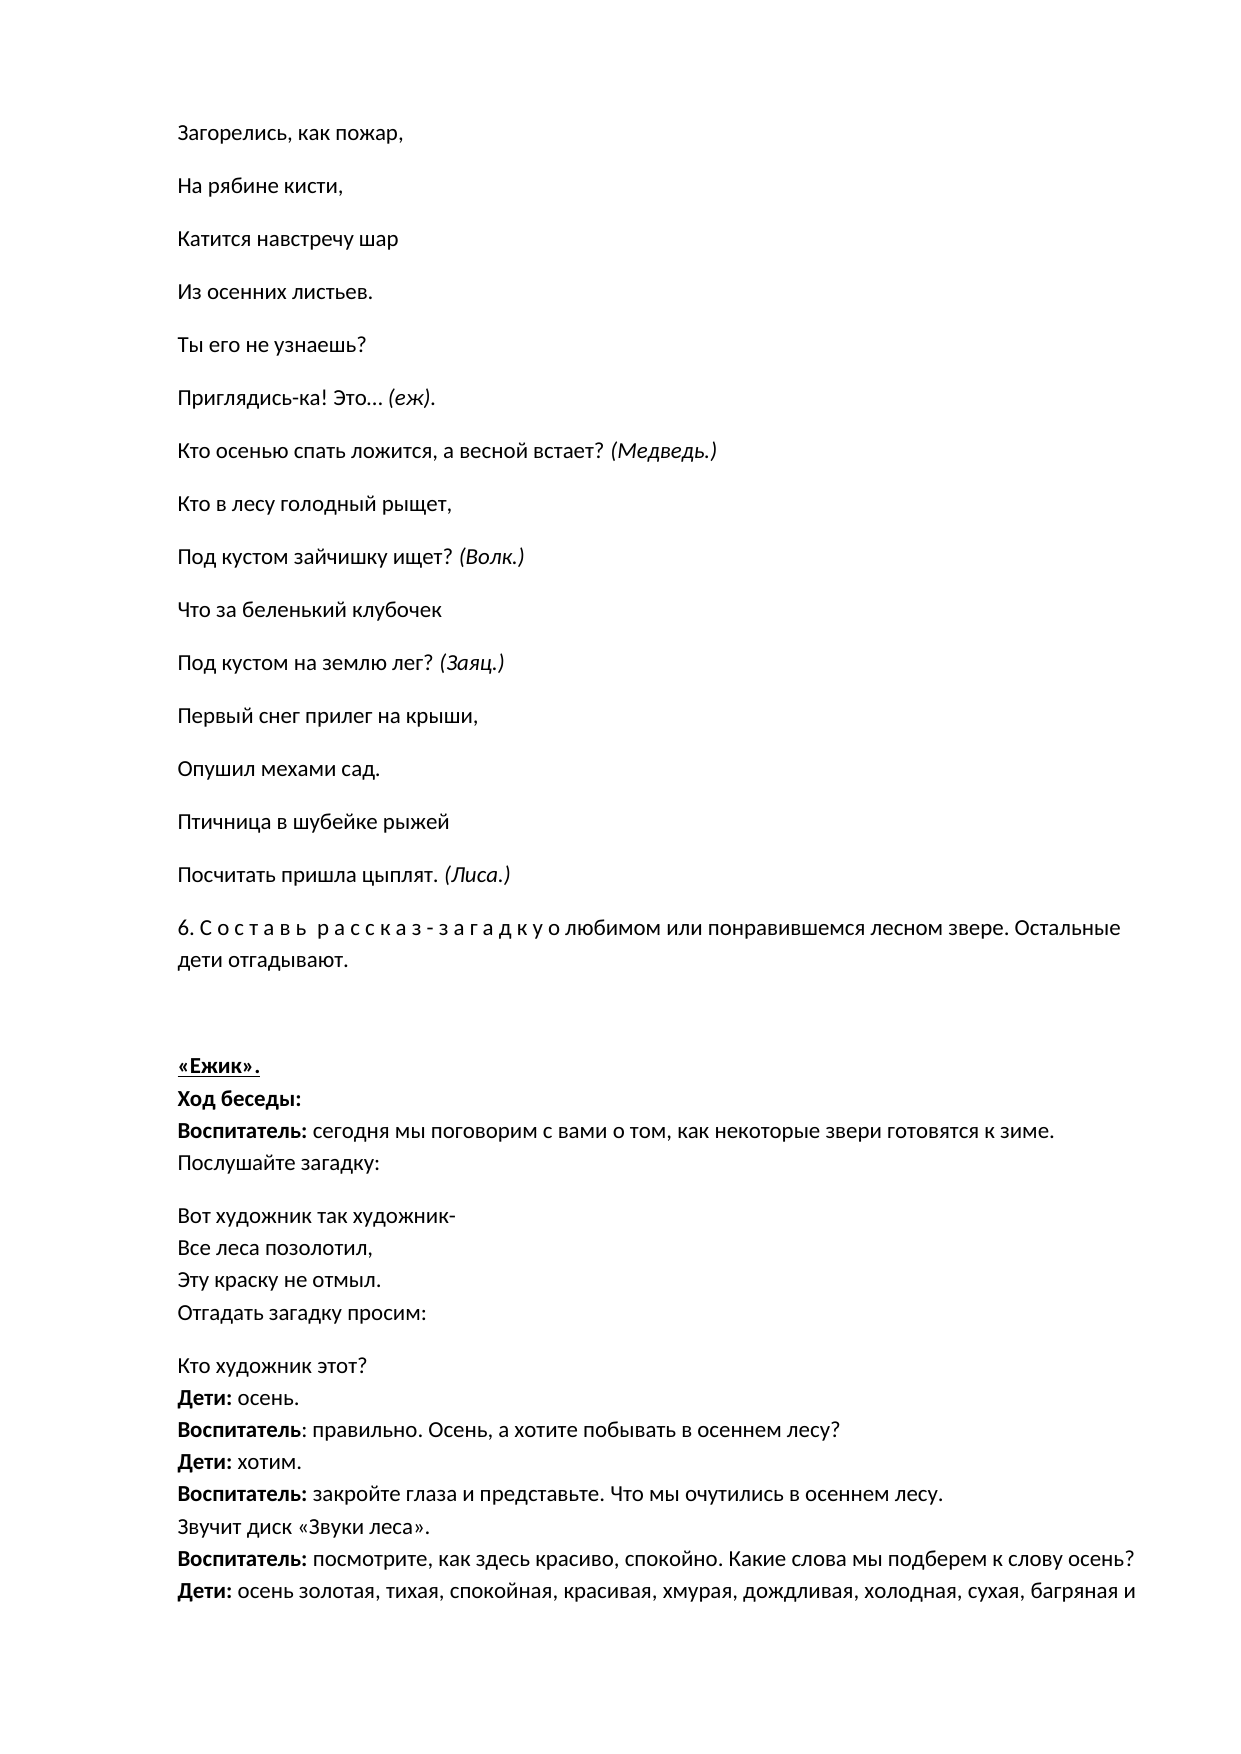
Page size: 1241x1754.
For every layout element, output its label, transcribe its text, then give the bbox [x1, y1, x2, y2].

text Приглядись-ка! Это… (еж). [177, 383, 1152, 411]
text На рябине кисти, [177, 171, 1152, 199]
text Из осенних листьев. [177, 277, 1152, 305]
text Под кустом зайчишку ищет? (Волк.) [177, 542, 1152, 570]
text Под кустом на землю лег? (Заяц.) [177, 648, 1152, 676]
text Ты его не узнаешь? [177, 330, 1152, 358]
text Первый снег прилег на крыши, [177, 701, 1152, 729]
text Кто в лесу голодный рыщет, [177, 489, 1152, 517]
text Птичница в шубейке рыжей [177, 807, 1152, 835]
text Катится навстречу шар [177, 224, 1152, 252]
text 6. С о с т а в ь р а с с к а з - з а г а д к у о любимом или понравившемся лесном звере. Остальные дети отгадывают. [177, 913, 1152, 974]
text Опушил мехами сад. [177, 754, 1152, 782]
text Загорелись, как пожар, [177, 118, 1152, 146]
text Вот художник так художник- Все леса позолотил, Эту краску не отмыл. Отгадать загадку просим: [177, 1201, 1152, 1326]
text «Ежик». Ход беседы: Воспитатель: сегодня мы поговорим с вами о том, как некоторые звери готовятся к зиме. Послушайте загадку: [177, 1052, 1152, 1176]
text Что за беленький клубочек [177, 595, 1152, 623]
text Кто осенью спать ложится, а весной встает? (Медведь.) [177, 436, 1152, 464]
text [177, 1351, 1152, 1604]
text Посчитать пришла цыплят. (Лиса.) [177, 860, 1152, 888]
